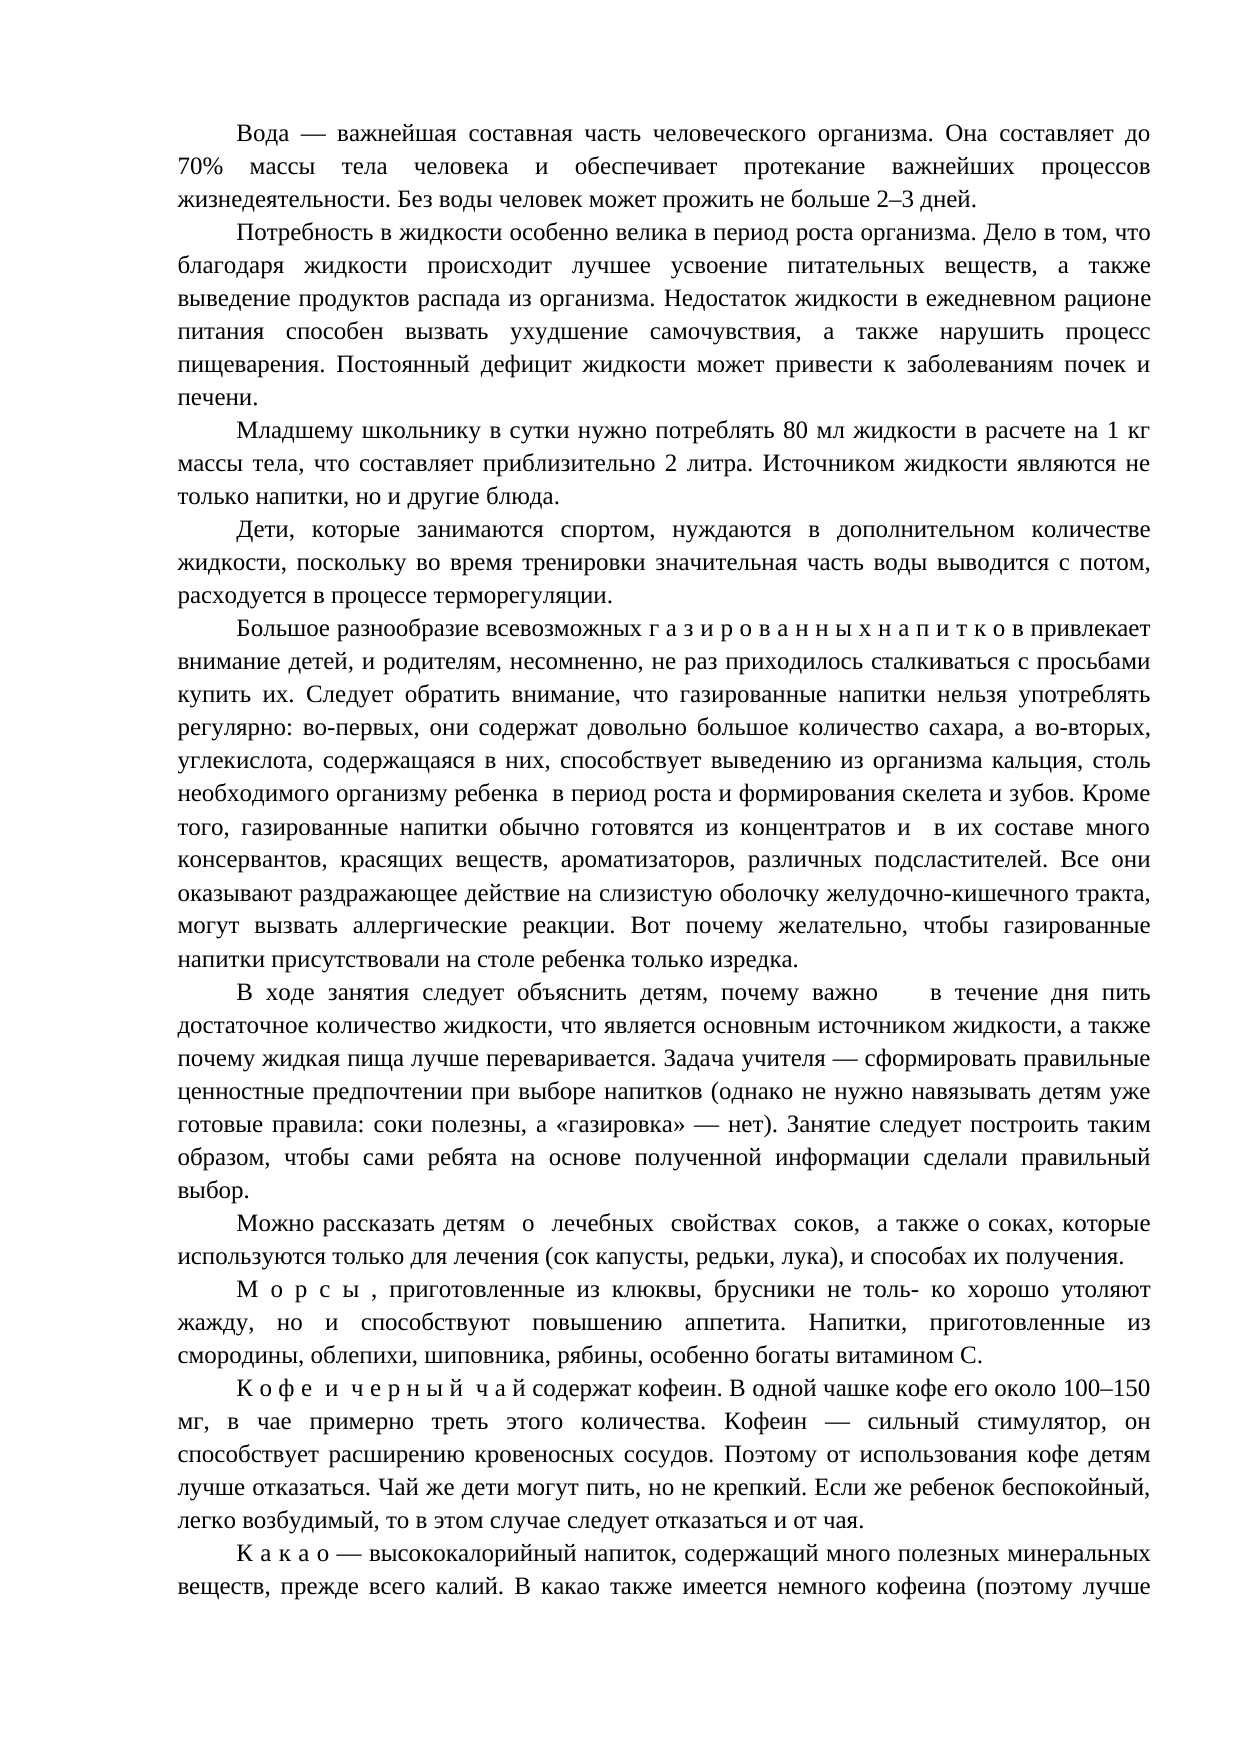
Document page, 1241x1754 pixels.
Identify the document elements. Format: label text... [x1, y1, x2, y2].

text В ходе занятия следует объяснить детям, почему важно в течение дня пить достаточное количество жидкости, что является основным источником жидкости, а также почему жидкая пища лучше переваривается. Задача учителя — сформировать правильные ценностные предпочтении при выборе напитков (однако не нужно навязывать детям уже готовые правила: соки полезны, а «газировка» — нет). Занятие следует построить таким образом, чтобы сами ребята на основе полученной информации сделали правильный выбор. [177, 977, 1152, 1203]
text М о р с ы , приготовленные из клюквы, брусники не толь- ко хорошо утоляют жажду, но и способствуют повышению аппетита. Напитки, приготовленные из смородины, облепихи, шиповника, рябины, особенно богаты витамином С. [177, 1274, 1152, 1369]
text Большое разнообразие всевозможных г а з и р о в а н н ы х н а п и т к о в привлекает внимание детей, и родителям, несомненно, не раз приходилось сталкиваться с просьбами купить их. Следует обратить внимание, что газированные напитки нельзя употреблять регулярно: во-первых, они содержат довольно большое количество сахара, а во-вторых, углекислота, содержащаяся в них, способствует выведению из организма кальция, столь необходимого организму ребенка в период роста и формирования скелета и зубов. Кроме того, газированные напитки обычно готовятся из концентратов и в их составе много консервантов, красящих веществ, ароматизаторов, различных подсластителей. Все они оказывают раздражающее действие на слизистую оболочку желудочно-кишечного тракта, могут вызвать аллергические реакции. Вот почему желательно, чтобы газированные напитки присутствовали на столе ребенка только изредка. [177, 613, 1152, 972]
text К о ф е и ч е р н ы й ч а й содержат кофеин. В одной чашке кофе его около 100–150 мг, в чае примерно треть этого количества. Кофеин — сильный стимулятор, он способствует расширению кровеносных сосудов. Поэтому от использования кофе детям лучше отказаться. Чай же дети могут пить, но не крепкий. Если же ребенок беспокойный, легко возбудимый, то в этом случае следует отказаться и от чая. [177, 1373, 1152, 1534]
text Потребность в жидкости особенно велика в период роста организма. Дело в том, что благодаря жидкости происходит лучшее усвоение питательных веществ, а также выведение продуктов распада из организма. Недостаток жидкости в ежедневном рационе питания способен вызвать ухудшение самочувствия, а также нарушить процесс пищеварения. Постоянный дефицит жидкости может привести к заболеваниям почек и печени. [177, 217, 1152, 411]
text Дети, которые занимаются спортом, нуждаются в дополнительном количестве жидкости, поскольку во время тренировки значительная часть воды выводится с потом, расходуется в процессе терморегуляции. [177, 514, 1152, 609]
text Вода — важнейшая составная часть человеческого организма. Она составляет до 70% массы тела человека и обеспечивает протекание важнейших процессов жизнедеятельности. Без воды человек может прожить не больше 2–3 дней. [177, 118, 1152, 213]
text Можно рассказать детям о лечебных свойствах соков, а также о соках, которые используются только для лечения (сок капусты, редьки, лука), и способах их получения. [177, 1208, 1152, 1269]
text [177, 1538, 1152, 1600]
text Младшему школьнику в сутки нужно потреблять 80 мл жидкости в расчете на 1 кг массы тела, что составляет приблизительно 2 литра. Источником жидкости являются не только напитки, но и другие блюда. [177, 415, 1152, 510]
